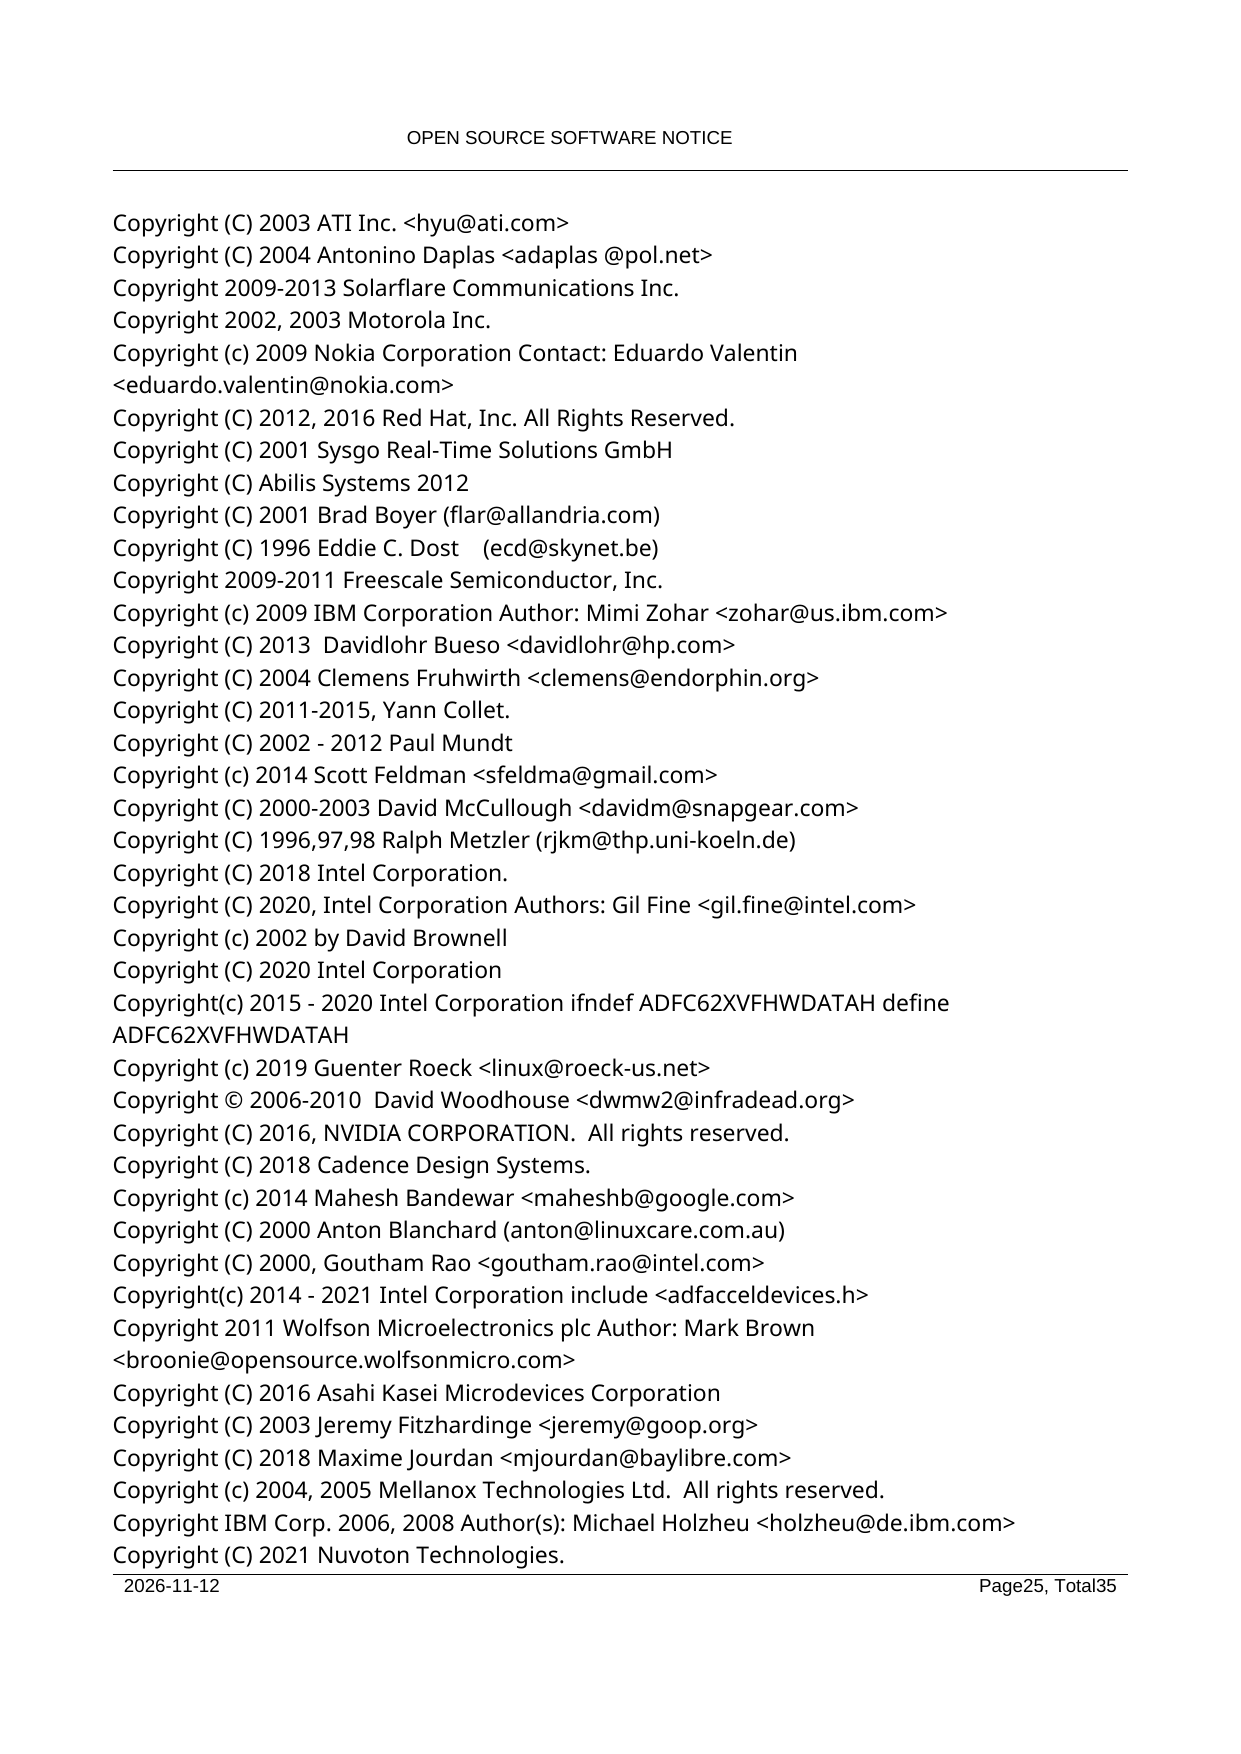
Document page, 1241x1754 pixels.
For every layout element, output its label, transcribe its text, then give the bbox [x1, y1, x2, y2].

text Copyright (C) 2000, Goutham Rao <goutham.rao@intel.com> [112, 1246, 1128, 1279]
text Copyright (c) 2004, 2005 Mellanox Technologies Ltd. All rights reserved. [112, 1474, 1128, 1506]
text Copyright IBM Corp. 2006, 2008 Author(s): Michael Holzheu <holzheu@de.ibm.com> [112, 1506, 1128, 1539]
text Copyright (c) 2009 Nokia Corporation Contact: Eduardo Valentin <eduardo.valentin@nokia.com> [112, 336, 1128, 401]
text Copyright 2002, 2003 Motorola Inc. [112, 304, 1128, 336]
text Copyright (C) 2018 Cadence Design Systems. [112, 1149, 1128, 1181]
text Copyright (C) 1996,97,98 Ralph Metzler (rjkm@thp.uni-koeln.de) [112, 824, 1128, 856]
text Copyright (c) 2019 Guenter Roeck <linux@roeck-us.net> [112, 1051, 1128, 1084]
text Copyright (C) 2011-2015, Yann Collet. [112, 694, 1128, 726]
text Copyright (C) 2020, Intel Corporation Authors: Gil Fine <gil.fine@intel.com> [112, 889, 1128, 921]
text Copyright (C) 2020 Intel Corporation [112, 954, 1128, 986]
text Copyright 2011 Wolfson Microelectronics plc Author: Mark Brown <broonie@opensource.wolfsonmicro.com> [112, 1311, 1128, 1376]
text Copyright (C) 2016, NVIDIA CORPORATION. All rights reserved. [112, 1116, 1128, 1149]
text Copyright (C) 2003 ATI Inc. <hyu@ati.com> [112, 206, 1128, 239]
text Copyright (C) 2013 Davidlohr Bueso <davidlohr@hp.com> [112, 629, 1128, 661]
text Copyright (c) 2009 IBM Corporation Author: Mimi Zohar <zohar@us.ibm.com> [112, 596, 1128, 629]
text Copyright (C) 2018 Intel Corporation. [112, 856, 1128, 889]
text Copyright (C) 2021 Nuvoton Technologies. [112, 1539, 1128, 1571]
text Copyright (C) 2016 Asahi Kasei Microdevices Corporation [112, 1376, 1128, 1409]
text Copyright (c) 2014 Mahesh Bandewar <maheshb@google.com> [112, 1181, 1128, 1214]
text Copyright (C) 2000 Anton Blanchard (anton@linuxcare.com.au) [112, 1214, 1128, 1246]
text Copyright (C) 2004 Antonino Daplas <adaplas @pol.net> [112, 239, 1128, 271]
text Copyright (C) Abilis Systems 2012 [112, 466, 1128, 499]
text Copyright(c) 2014 - 2021 Intel Corporation include <adfacceldevices.h> [112, 1279, 1128, 1311]
text Copyright (C) 2002 - 2012 Paul Mundt [112, 726, 1128, 759]
text Copyright (c) 2014 Scott Feldman <sfeldma@gmail.com> [112, 759, 1128, 791]
text Copyright (C) 2012, 2016 Red Hat, Inc. All Rights Reserved. [112, 401, 1128, 434]
text Copyright(c) 2015 - 2020 Intel Corporation ifndef ADFC62XVFHWDATAH define ADFC62XVFHWDATAH [112, 986, 1128, 1051]
text Copyright 2009-2011 Freescale Semiconductor, Inc. [112, 564, 1128, 596]
text Copyright © 2006-2010 David Woodhouse <dwmw2@infradead.org> [112, 1084, 1128, 1116]
text Copyright (C) 1996 Eddie C. Dost (ecd@skynet.be) [112, 531, 1128, 564]
text Copyright (c) 2002 by David Brownell [112, 921, 1128, 954]
text Copyright (C) 2001 Sysgo Real-Time Solutions GmbH [112, 434, 1128, 466]
text Copyright (C) 2001 Brad Boyer (flar@allandria.com) [112, 499, 1128, 531]
text Copyright 2009-2013 Solarflare Communications Inc. [112, 271, 1128, 304]
text Copyright (C) 2018 Maxime Jourdan <mjourdan@baylibre.com> [112, 1441, 1128, 1474]
text Copyright (C) 2000-2003 David McCullough <davidm@snapgear.com> [112, 791, 1128, 824]
text Copyright (C) 2003 Jeremy Fitzhardinge <jeremy@goop.org> [112, 1409, 1128, 1441]
text Copyright (C) 2004 Clemens Fruhwirth <clemens@endorphin.org> [112, 661, 1128, 694]
